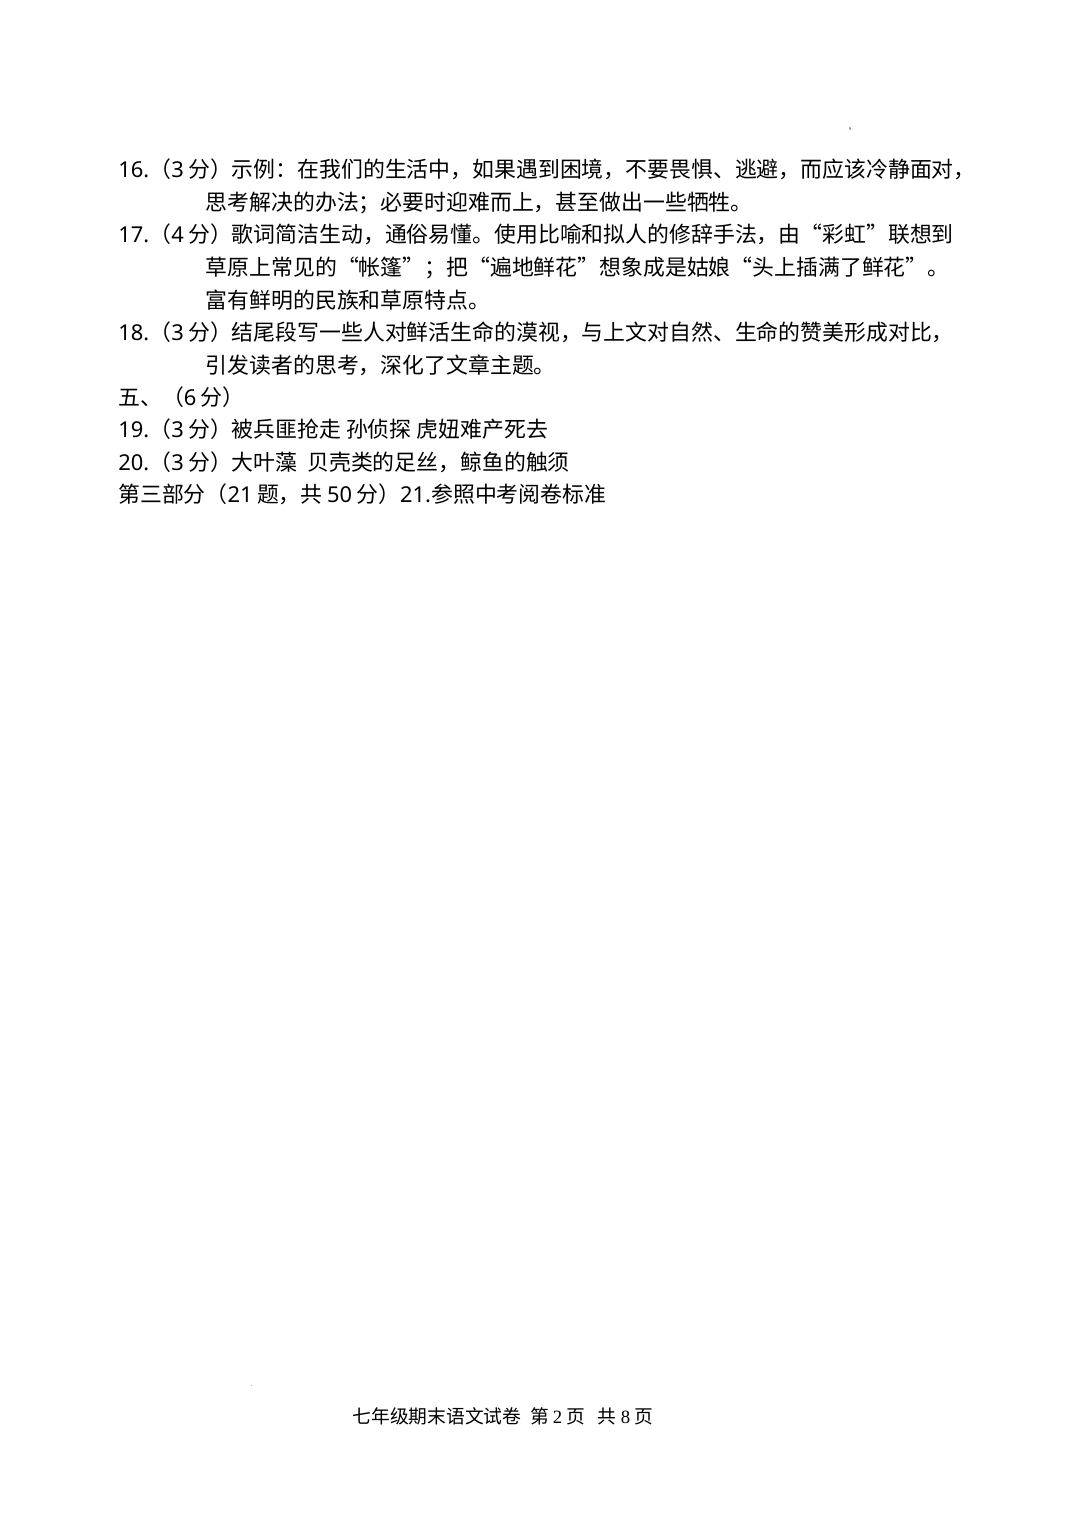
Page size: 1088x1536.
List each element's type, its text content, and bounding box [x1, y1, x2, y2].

text 20.（3分）大叶藻 贝壳类的足丝，鲸鱼的触须 [118, 445, 969, 477]
text 19.（3分）被兵匪抢走 孙侦探 虎妞难产死去 [118, 412, 969, 445]
text 五、（6分） [118, 380, 969, 412]
text 18.（3分）结尾段写一些人对鲜活生命的漠视，与上文对自然、生命的赞美形成对比，引发读者的思考，深化了文章主题。 [118, 315, 969, 380]
text 第三部分（21题，共50分）21.参照中考阅卷标准 [118, 477, 969, 510]
text 16.（3分）示例：在我们的生活中，如果遇到困境，不要畏惧、逃避，而应该冷静面对，思考解决的办法；必要时迎难而上，甚至做出一些牺牲。 [118, 152, 969, 217]
text 17.（4分）歌词简洁生动，通俗易懂。使用比喻和拟人的修辞手法，由“彩虹”联想到草原上常见的“帐篷”；把“遍地鲜花”想象成是姑娘“头上插满了鲜花”。富有鲜明的民族和草原特点。 [118, 217, 969, 315]
